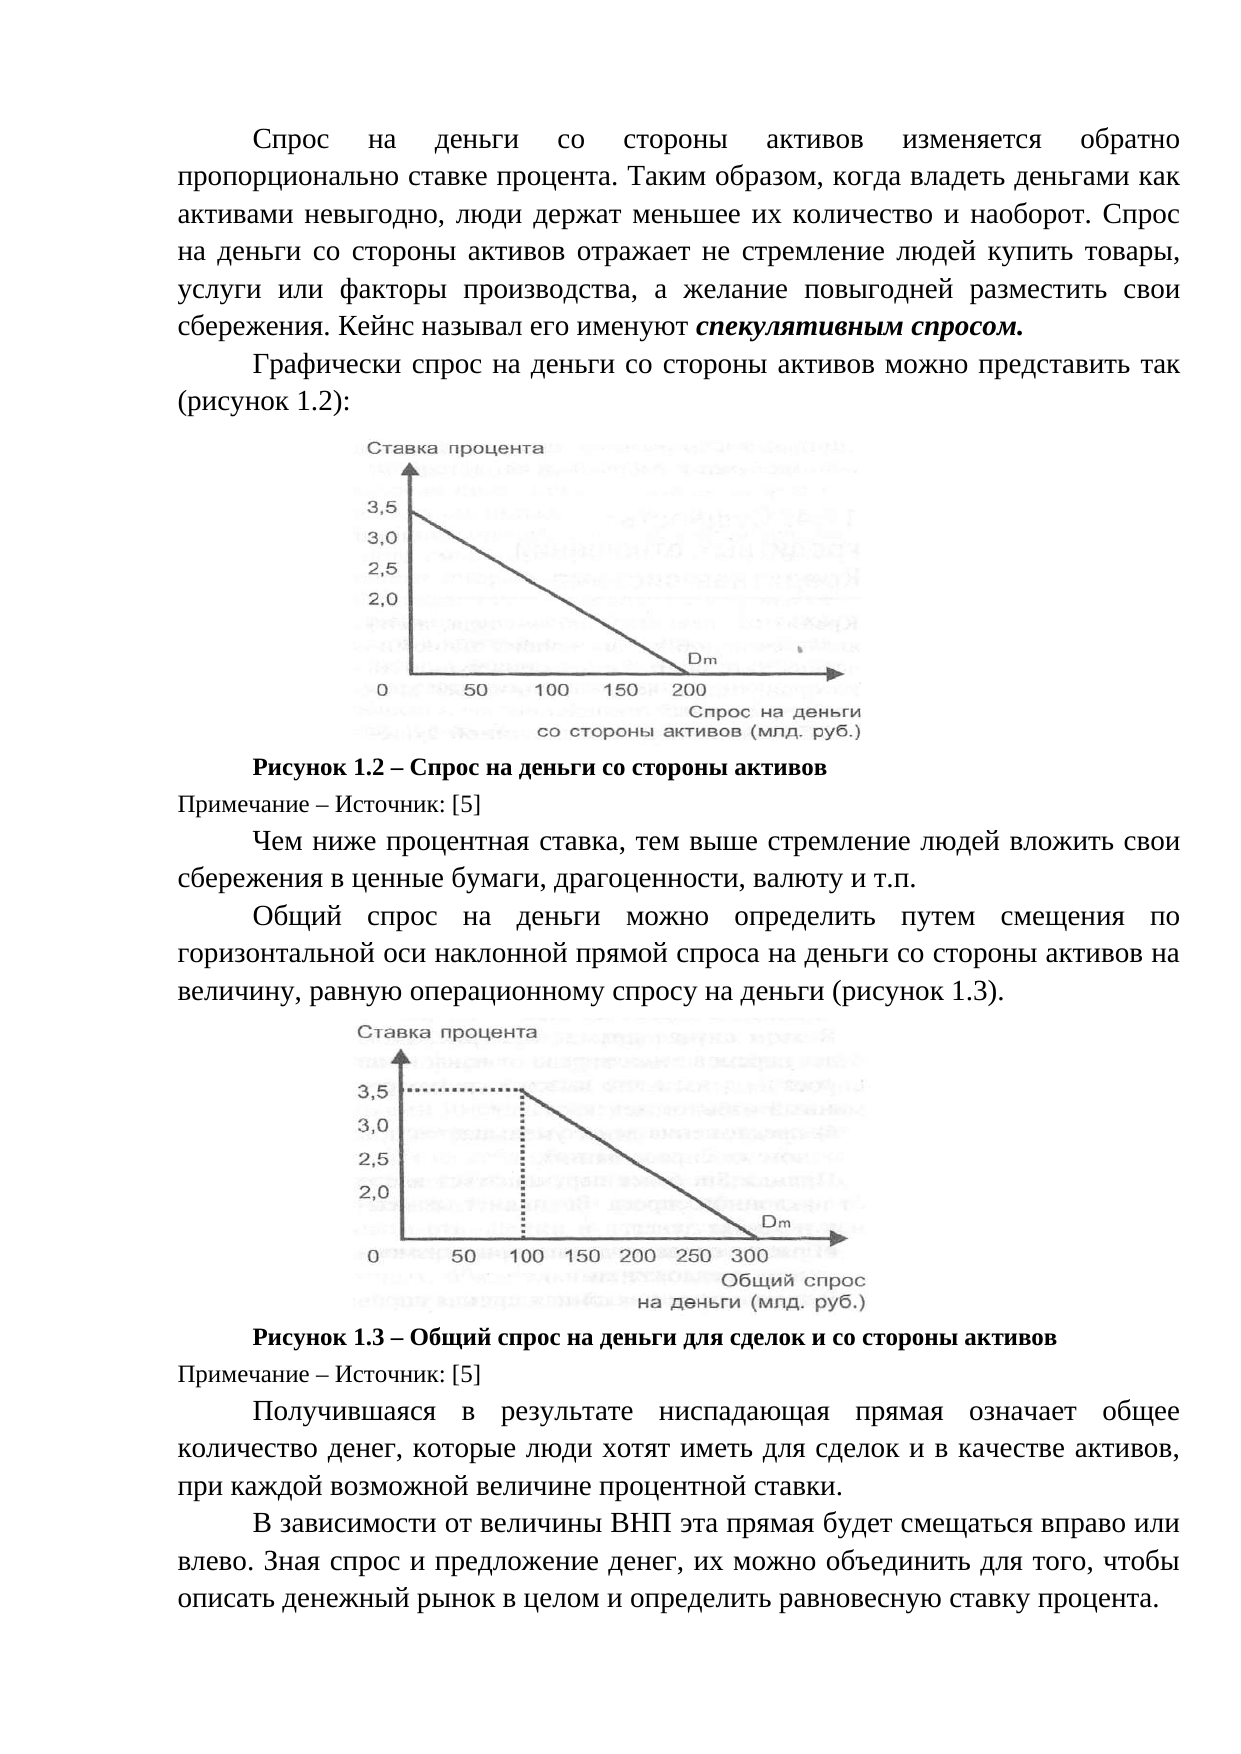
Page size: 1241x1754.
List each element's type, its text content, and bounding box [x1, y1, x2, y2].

picture [353, 439, 872, 746]
text В зависимости от величины ВНП эта прямая будет смещаться вправо или влево. Зная спрос и предложение денег, их можно объединить для того, чтобы описать денежный рынок в целом и определить равновесную ставку процента. [177, 1503, 1181, 1615]
text Получившаяся в результате ниспадающая прямая означает общее количество денег, которые люди хотят иметь для сделок и в качестве активов, при каждой возможной величине процентной ставки. [177, 1390, 1181, 1503]
text Графически спрос на деньги со стороны активов можно представить так (рисунок 1.2): [177, 343, 1181, 418]
text Спрос на деньги со стороны активов изменяется обратно пропорционально ставке процента. Таким образом, когда владеть деньгами как активами невыгодно, люди держат меньшее их количество и наоборот. Спрос на деньги со стороны активов отражает не стремление людей купить товары, услуги или факторы производства, а желание повыгодней разместить свои сбережения. Кейнс называл его именуют спекулятивным спросом. [177, 118, 1181, 343]
text Примечание – Источник: [5] [177, 1353, 1181, 1390]
text Общий спрос на деньги можно определить путем смещения по горизонтальной оси наклонной прямой спроса на деньги со стороны активов на величину, равную операционному спросу на деньги (рисунок 1.3). [177, 895, 1181, 1008]
text Примечание – Источник: [5] [177, 783, 1181, 820]
text Чем ниже процентная ставка, тем выше стремление людей вложить свои сбережения в ценные бумаги, драгоценности, валюту и т.п. [177, 820, 1181, 895]
picture [353, 1018, 872, 1316]
